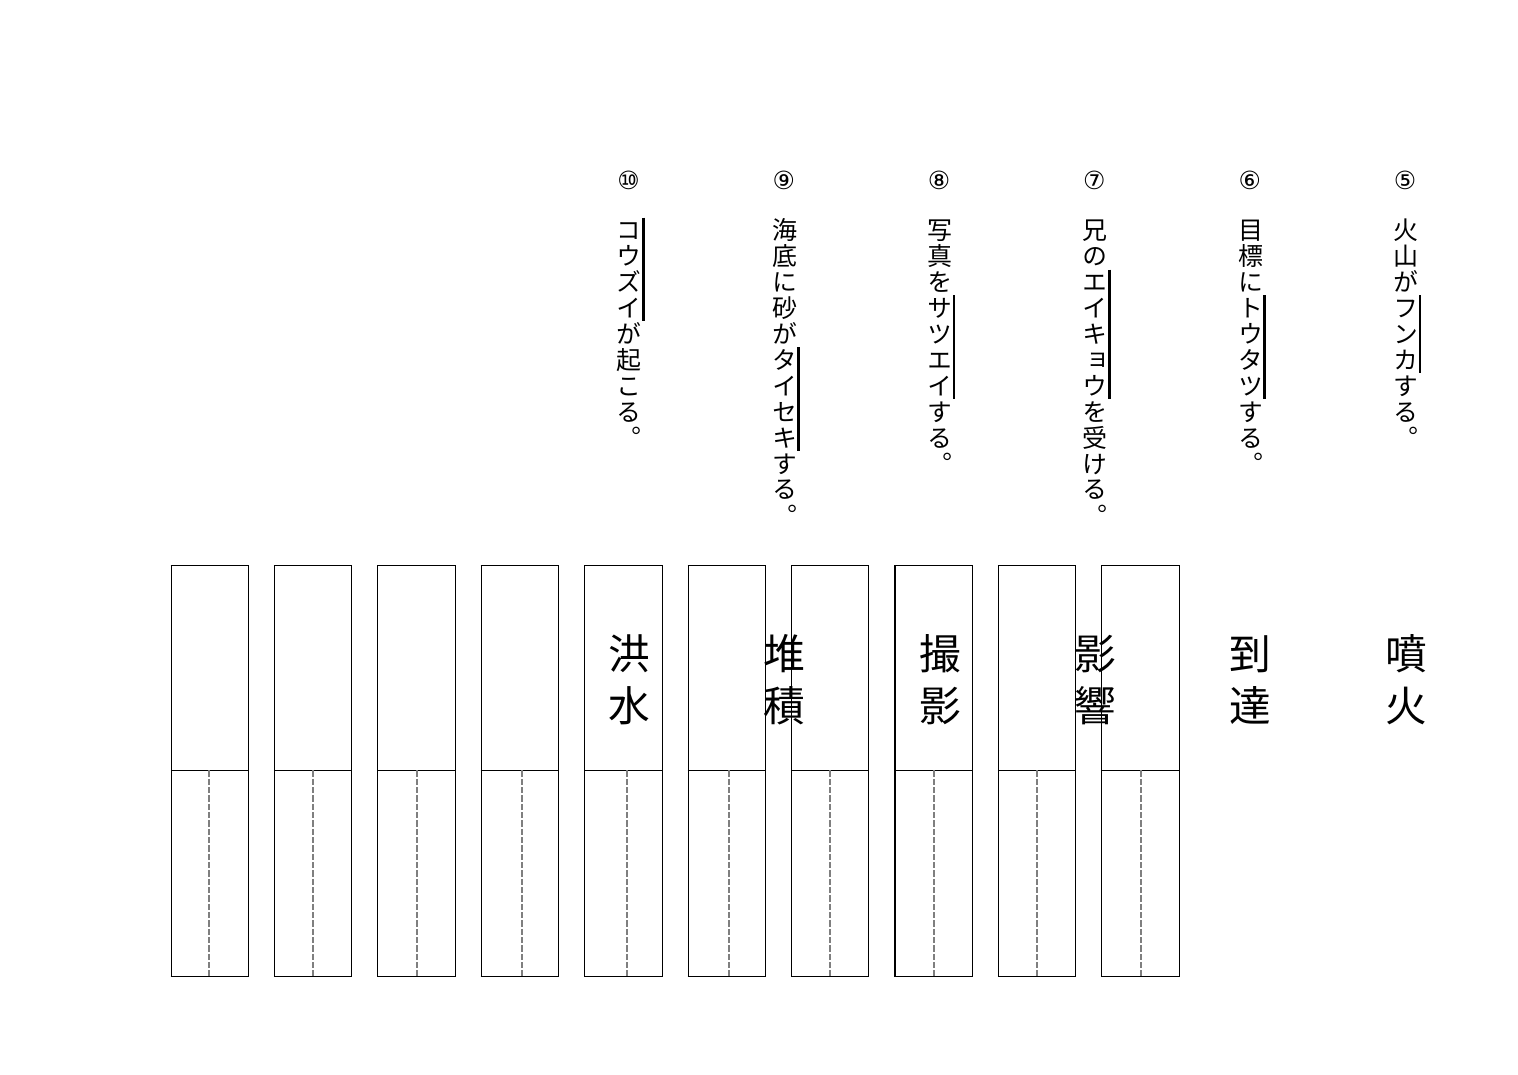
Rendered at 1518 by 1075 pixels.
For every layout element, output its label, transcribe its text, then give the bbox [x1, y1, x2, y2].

text ⑦兄のエイキョウを受ける。 影響 [1043, 166, 1147, 969]
text ⑤火山がフンカする。 噴火 [1354, 166, 1458, 969]
text ⑥目標にトウタツする。 到達 [1199, 166, 1302, 969]
text ⑧写真をサツエイする。 撮影 [888, 166, 992, 969]
text ⑩コウズイが起こる。 洪水 [578, 166, 681, 969]
text ⑨海底に砂がタイセキする。 堆積 [733, 166, 836, 969]
